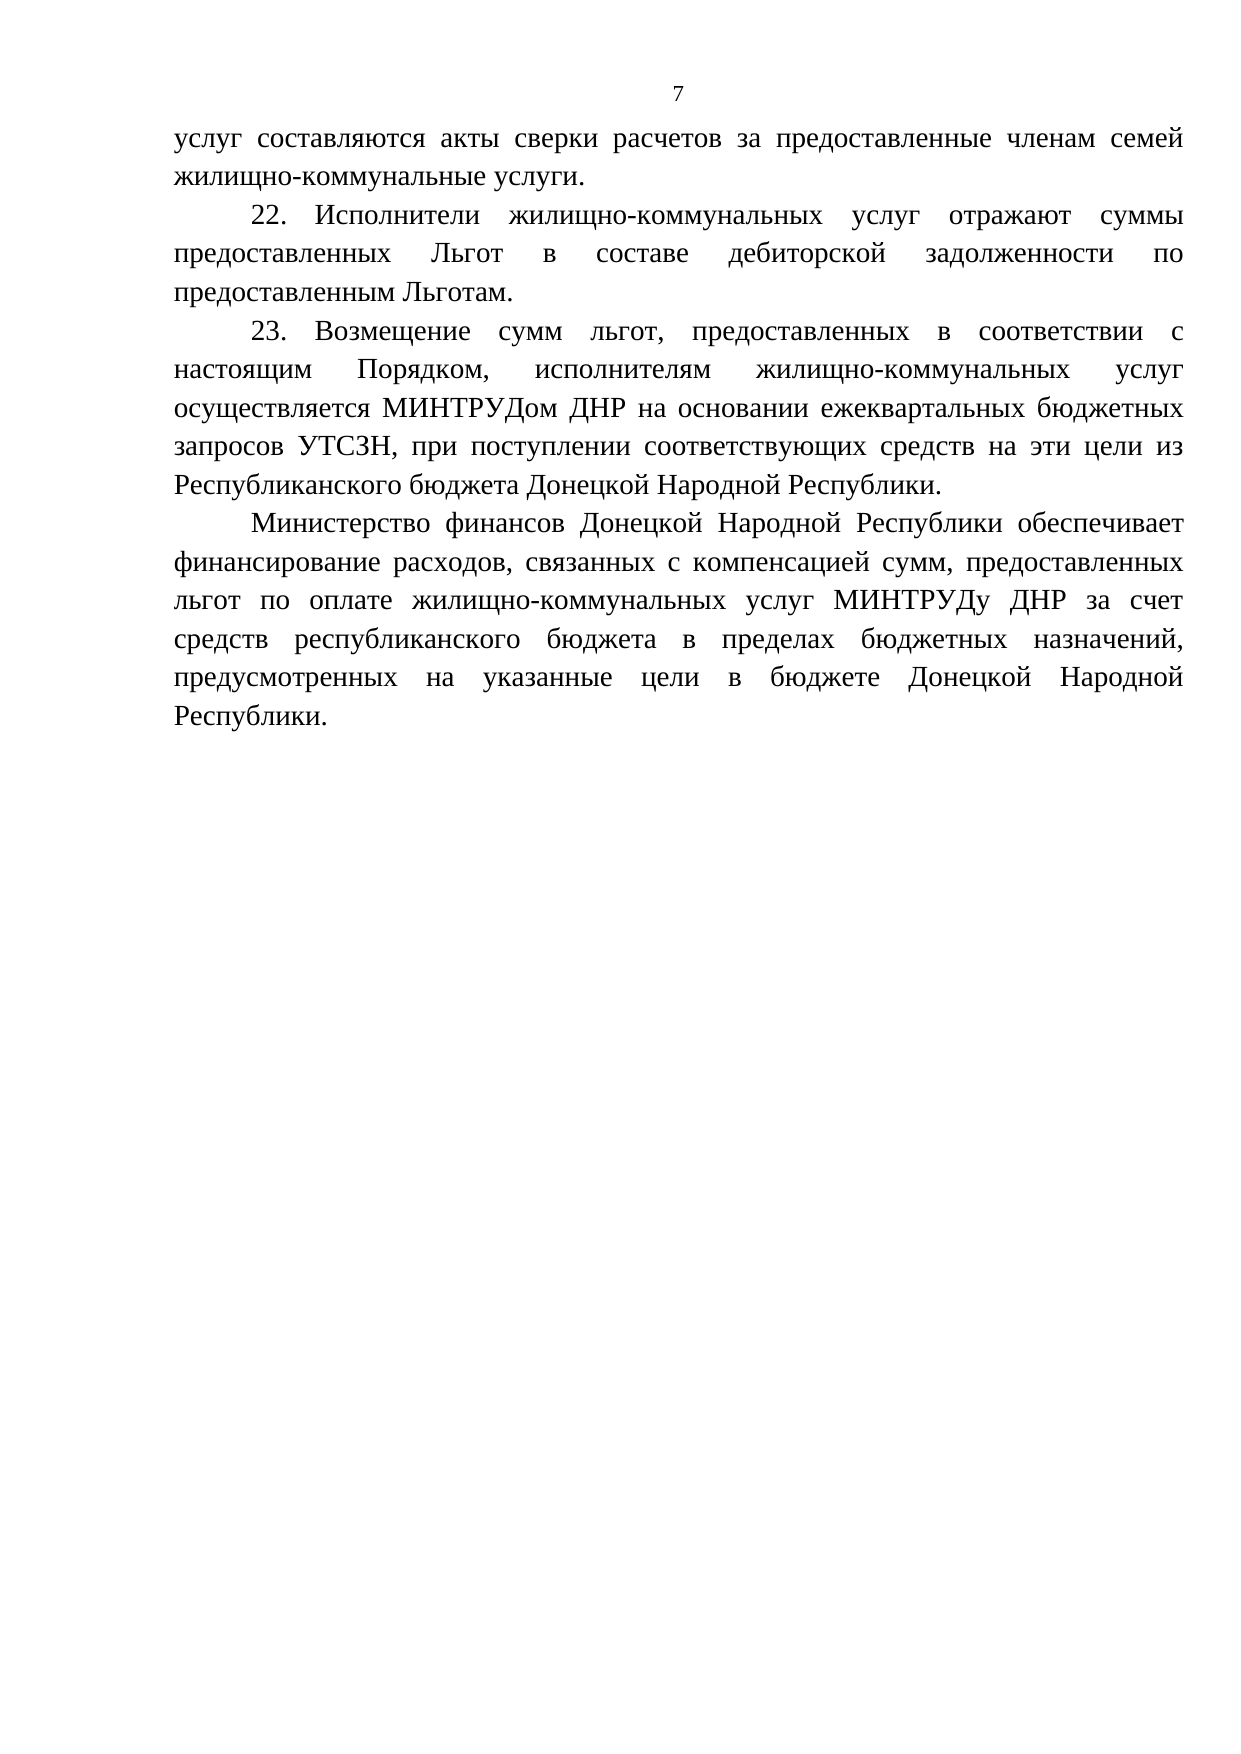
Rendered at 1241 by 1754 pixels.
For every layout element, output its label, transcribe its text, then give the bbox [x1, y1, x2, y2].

list Возмещение сумм льгот, предоставленных в соответствии с настоящим Порядком, исполнителям жилищно-коммунальных услуг осуществляется МИНТРУДом ДНР на основании ежеквартальных бюджетных запросов УТСЗН, при поступлении соответствующих средств на эти цели из Республиканского бюджета Донецкой Народной Республики. [173, 313, 1184, 500]
text Министерство финансов Донецкой Народной Республики обеспечивает финансирование расходов, связанных с компенсацией сумм, предоставленных льгот по оплате жилищно-коммунальных услуг МИНТРУДу ДНР за счет средств республиканского бюджета в пределах бюджетных назначений, предусмотренных на указанные цели в бюджете Донецкой Народной Республики. [173, 505, 1184, 732]
list Исполнители жилищно-коммунальных услуг отражают суммы предоставленных Льгот в составе дебиторской задолженности по предоставленным Льготам. [173, 197, 1184, 308]
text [173, 120, 1184, 192]
